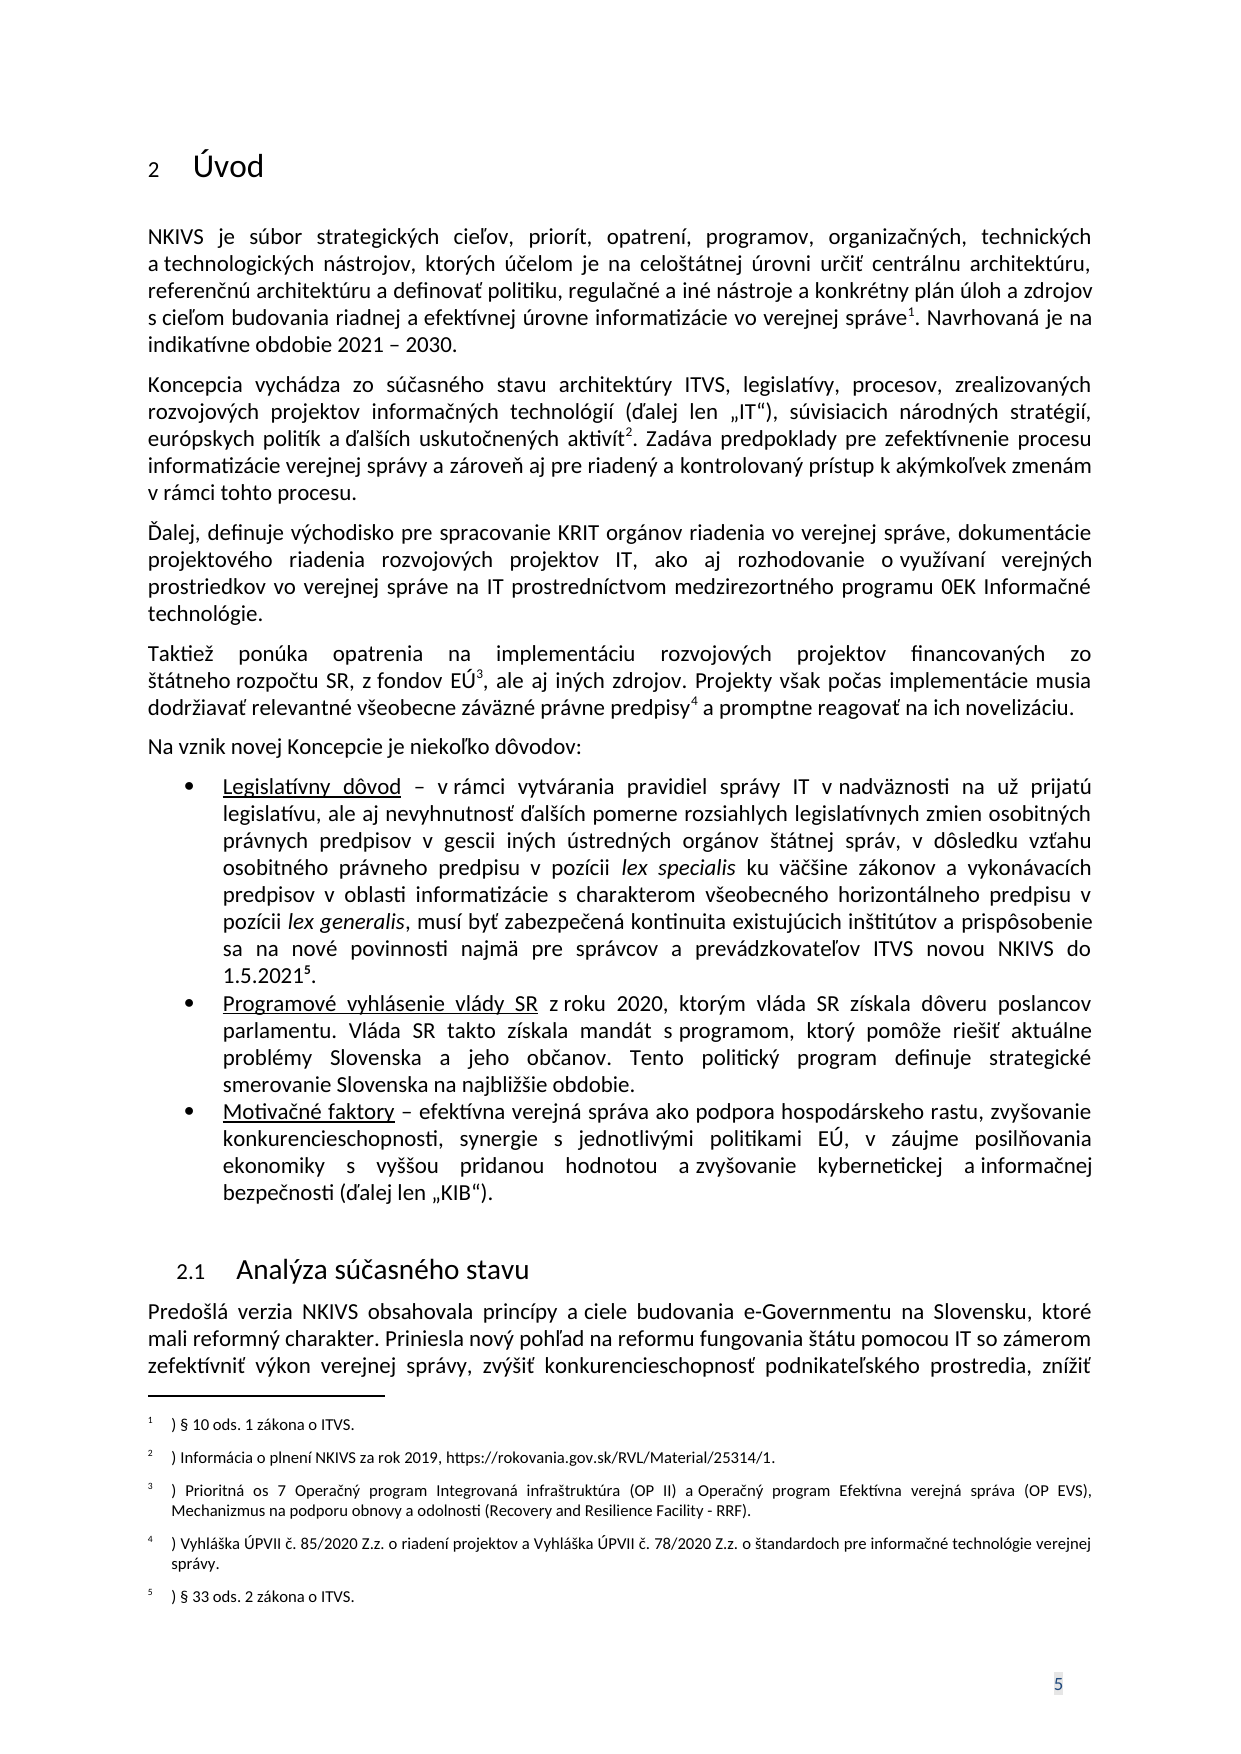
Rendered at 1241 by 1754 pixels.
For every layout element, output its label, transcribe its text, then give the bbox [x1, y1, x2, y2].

text Koncepcia vychádza zo súčasného stavu architektúry ITVS, legislatívy, procesov, zrealizovaných rozvojových projektov informačných technológií (ďalej len „IT“), súvisiacich národných stratégií, európskych politík a ďalších uskutočnených aktivít. Zadáva predpoklady pre zefektívnenie procesu informatizácie verejnej správy a zároveň aj pre riadený a kontrolovaný prístup k akýmkoľvek zmenám v rámci tohto procesu. [148, 371, 1093, 506]
list Motivačné faktory – efektívna verejná správa ako podpora hospodárskeho rastu, zvyšovanie konkurencieschopnosti, synergie s jednotlivými politikami EÚ, v záujme posilňovania ekonomiky s vyššou pridanou hodnotou a zvyšovanie kybernetickej a informačnej bezpečnosti (ďalej len „KIB“). [185, 1098, 1093, 1206]
list Legislatívny dôvod – v rámci vytvárania pravidiel správy IT v nadväznosti na už prijatú legislatívu, ale aj nevyhnutnosť ďalších pomerne rozsiahlych legislatívnych zmien osobitných právnych predpisov v gescii iných ústredných orgánov štátnej správ, v dôsledku vzťahu osobitného právneho predpisu v pozícii lex specialis ku väčšine zákonov a vykonávacích predpisov v oblasti informatizácie s charakterom všeobecného horizontálneho predpisu v pozícii lex generalis, musí byť zabezpečená kontinuita existujúcich inštitútov a prispôsobenie sa na nové povinnosti najmä pre správcov a prevádzkovateľov ITVS novou NKIVS do 1.5.2021. [185, 773, 1093, 989]
subtitle Analýza súčasného stavu [176, 1258, 1093, 1285]
text NKIVS je súbor strategických cieľov, priorít, opatrení, programov, organizačných, technických a technologických nástrojov, ktorých účelom je na celoštátnej úrovni určiť centrálnu architektúru, referenčnú architektúru a definovať politiku, regulačné a iné nástroje a konkrétny plán úloh a zdrojov s cieľom budovania riadnej a efektívnej úrovne informatizácie vo verejnej správe. Navrhovaná je na indikatívne obdobie 2021 – 2030. [148, 223, 1093, 358]
subtitle Úvod [148, 148, 1093, 185]
list Programové vyhlásenie vlády SR z roku 2020, ktorým vláda SR získala dôveru poslancov parlamentu. Vláda SR takto získala mandát s programom, ktorý pomôže riešiť aktuálne problémy Slovenska a jeho občanov. Tento politický program definuje strategické smerovanie Slovenska na najbližšie obdobie. [185, 989, 1093, 1098]
text Na vznik novej Koncepcie je niekoľko dôvodov: [148, 733, 1093, 760]
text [148, 1298, 1093, 1379]
text Taktiež ponúka opatrenia na implementáciu rozvojových projektov financovaných zo štátneho rozpočtu SR, z fondov EÚ, ale aj iných zdrojov. Projekty však počas implementácie musia dodržiavať relevantné všeobecne záväzné právne predpisy a promptne reagovať na ich novelizáciu. [148, 639, 1093, 721]
text Ďalej, definuje východisko pre spracovanie KRIT orgánov riadenia vo verejnej správe, dokumentácie projektového riadenia rozvojových projektov IT, ako aj rozhodovanie o využívaní verejných prostriedkov vo verejnej správe na IT prostredníctvom medzirezortného programu 0EK Informačné technológie. [148, 518, 1093, 627]
